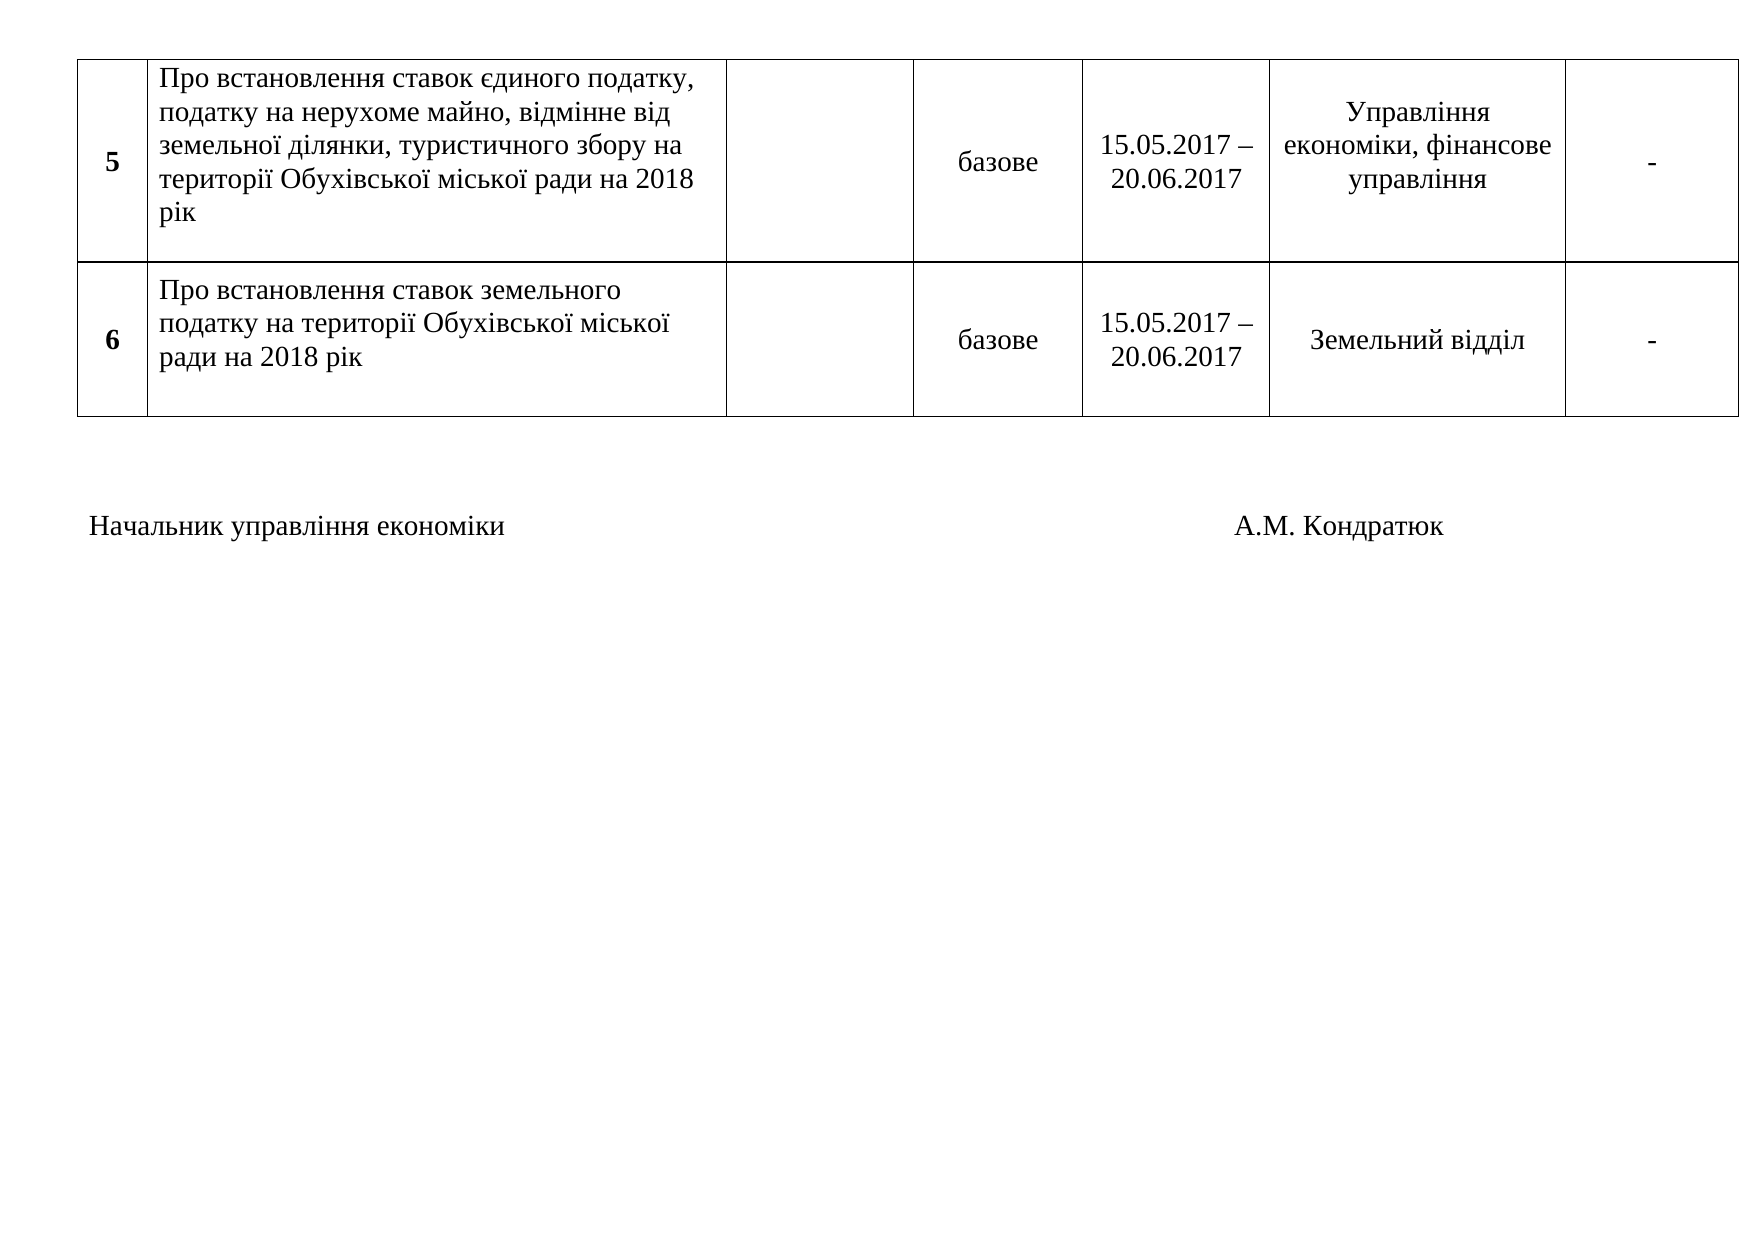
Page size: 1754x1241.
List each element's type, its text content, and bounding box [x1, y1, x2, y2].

table_cell Управління економіки, фінансове управління [1270, 60, 1565, 261]
table_cell - [1566, 263, 1738, 416]
text Начальник управління економіки А.М. Кондратюк [89, 508, 1665, 541]
table_cell Земельний відділ [1270, 263, 1565, 416]
table_cell [727, 263, 913, 416]
table_cell 15.05.2017 – 20.06.2017 [1083, 263, 1269, 416]
table_cell - [1566, 60, 1738, 261]
table_cell базове [914, 60, 1082, 261]
table_cell [727, 60, 913, 261]
table_cell 6 [78, 263, 147, 416]
table_cell Про встановлення ставок єдиного податку, податку на нерухоме майно, відмінне від земельної ділянки, туристичного збору на території Обухівської міської ради на 2018 рік [148, 60, 726, 261]
table_cell Про встановлення ставок земельного податку на території Обухівської міської ради на 2018 рік [148, 263, 726, 416]
table_cell базове [914, 263, 1082, 416]
table_cell 15.05.2017 – 20.06.2017 [1083, 60, 1269, 261]
table_cell 5 [78, 60, 147, 261]
